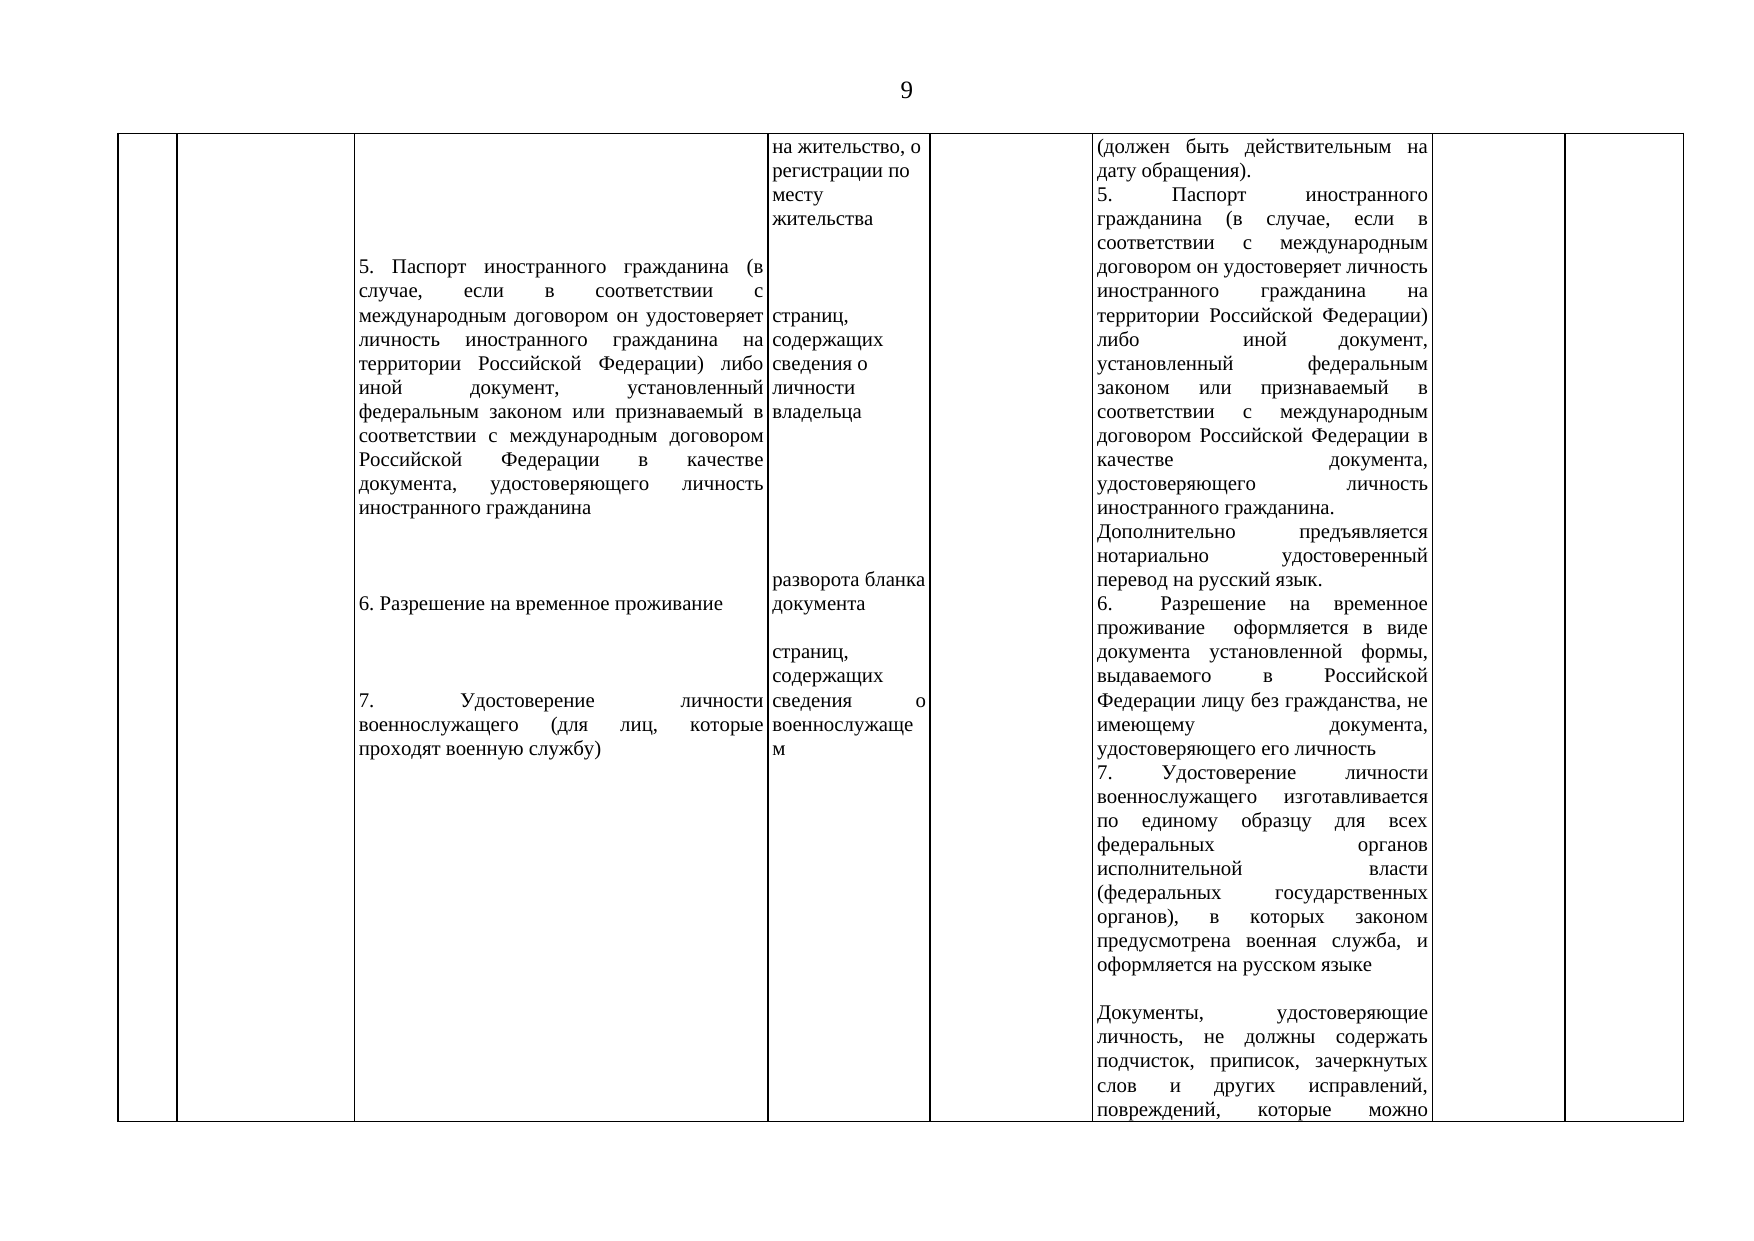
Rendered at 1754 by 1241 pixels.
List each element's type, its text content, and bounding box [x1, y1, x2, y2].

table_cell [931, 134, 1092, 1121]
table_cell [178, 134, 354, 1121]
table_cell 2 [119, 134, 176, 1121]
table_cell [769, 134, 929, 1121]
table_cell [1093, 134, 1432, 1121]
table_cell [1566, 134, 1683, 1121]
table_cell [1433, 134, 1564, 1121]
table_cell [355, 134, 767, 1121]
